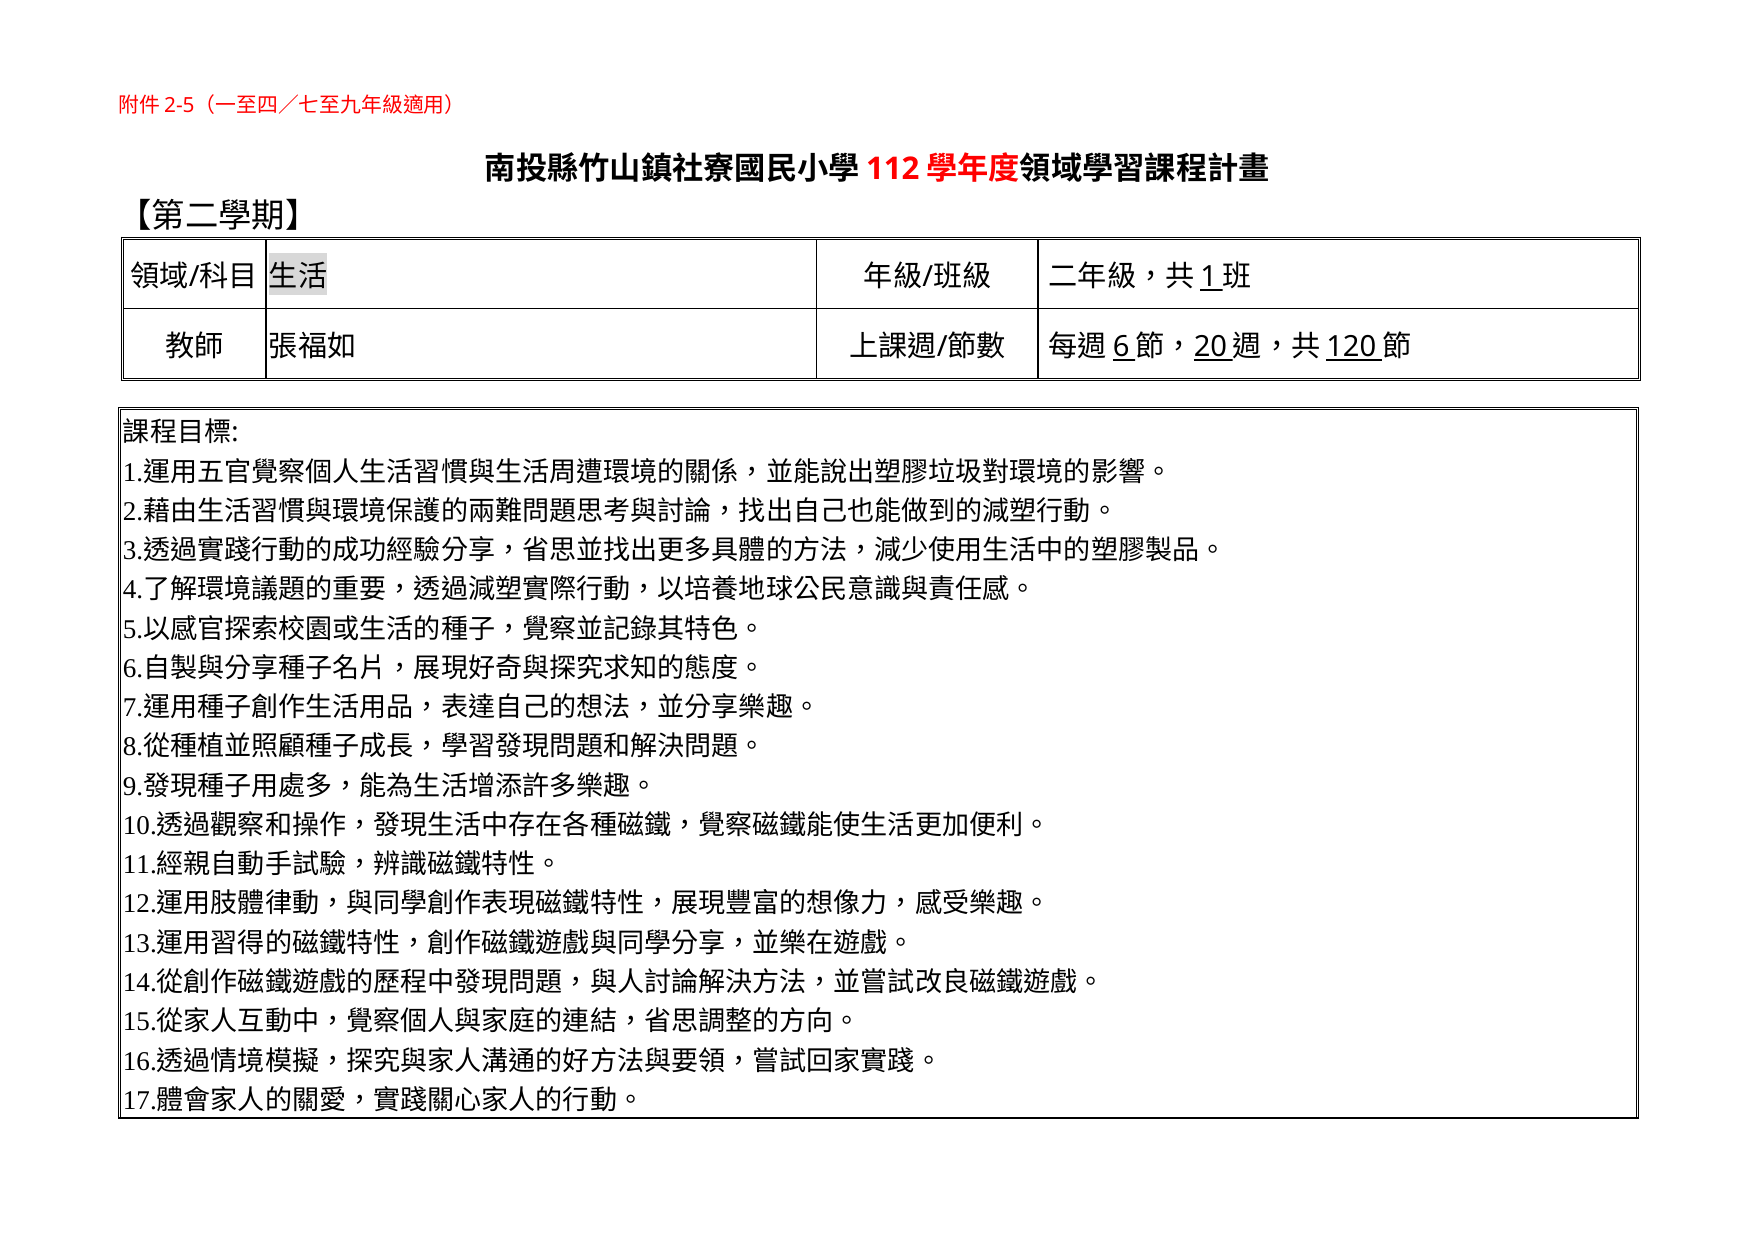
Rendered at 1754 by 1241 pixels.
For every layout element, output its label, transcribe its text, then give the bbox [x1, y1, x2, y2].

table_header 生活 [267, 240, 816, 307]
table_cell 上課週/節數 [817, 309, 1037, 378]
table_header 二年級，共1班 [1039, 240, 1638, 307]
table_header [121, 410, 1636, 1117]
table_cell 張福如 [267, 309, 816, 378]
text 【第二學期】 [118, 188, 1636, 237]
table_header 年級/班級 [817, 240, 1037, 307]
table_cell 每週6節，20週，共120節 [1039, 309, 1638, 378]
table_cell 教師 [124, 309, 265, 378]
table_header 領域/科目 [124, 240, 265, 307]
text 南投縣竹山鎮社寮國民小學112學年度領域學習課程計畫 [118, 143, 1636, 188]
